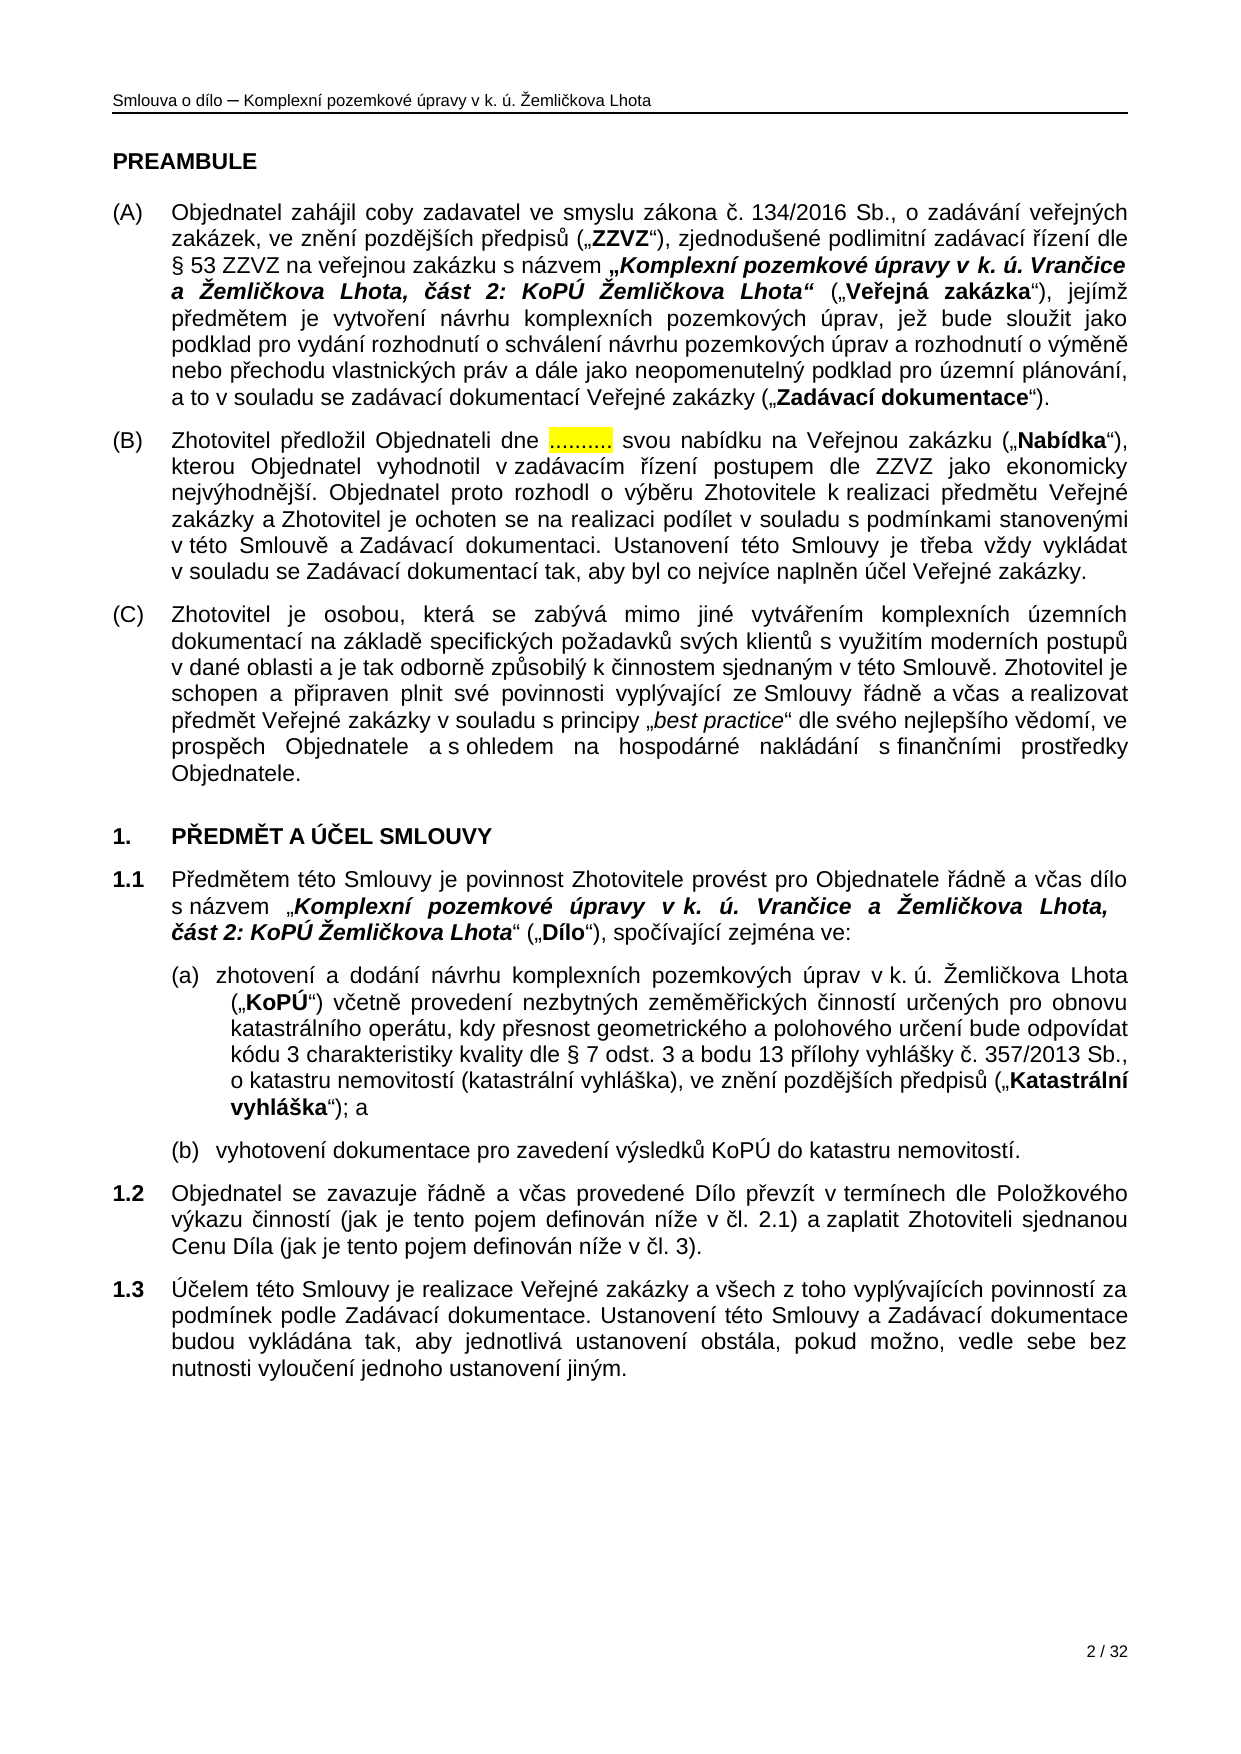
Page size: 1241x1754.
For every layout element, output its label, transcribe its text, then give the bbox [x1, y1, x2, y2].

text Zhotovitel je osobou, která se zabývá mimo jiné vytvářením komplexních územních dokumentací na základě specifických požadavků svých klientů s využitím moderních postupů v dané oblasti a je tak odborně způsobilý k činnostem sjednaným v této Smlouvě. Zhotovitel je schopen a připraven plnit své povinnosti vyplývající ze Smlouvy řádně a včas a realizovat předmět Veřejné zakázky v souladu s principy „best practice“ dle svého nejlepšího vědomí, ve prospěch Objednatele a s ohledem na hospodárné nakládání s finančními prostředky Objednatele. [112, 601, 1128, 786]
text Zhotovitel předložil Objednateli dne .......... svou nabídku na Veřejnou zakázku („Nabídka“), kterou Objednatel vyhodnotil v zadávacím řízení postupem dle ZZVZ jako ekonomicky nejvýhodnější. Objednatel proto rozhodl o výběru Zhotovitele k realizaci předmětu Veřejné zakázky a Zhotovitel je ochoten se na realizaci podílet v souladu s podmínkami stanovenými v této Smlouvě a Zadávací dokumentaci. Ustanovení této Smlouvy je třeba vždy vykládat v souladu se Zadávací dokumentací tak, aby byl co nejvíce naplněn účel Veřejné zakázky. [112, 427, 1128, 585]
text vyhotovení dokumentace pro zavedení výsledků KoPÚ do katastru nemovitostí. [171, 1137, 1128, 1163]
text Předmět a účel smlouvy [112, 823, 1128, 850]
text Účelem této Smlouvy je realizace Veřejné zakázky a všech z toho vyplývajících povinností za podmínek podle Zadávací dokumentace. Ustanovení této Smlouvy a Zadávací dokumentace budou vykládána tak, aby jednotlivá ustanovení obstála, pokud možno, vedle sebe bez nutnosti vyloučení jednoho ustanovení jiným. [112, 1276, 1128, 1381]
subtitle Preambule [112, 148, 1128, 174]
text zhotovení a dodání návrhu komplexních pozemkových úprav v k. ú. Žemličkova Lhota („KoPÚ“) včetně provedení nezbytných zeměměřických činností určených pro obnovu katastrálního operátu, kdy přesnost geometrického a polohového určení bude odpovídat kódu 3 charakteristiky kvality dle § 7 odst. 3 a bodu 13 přílohy vyhlášky č. 357/2013 Sb., o katastru nemovitostí (katastrální vyhláška), ve znění pozdějších předpisů („Katastrální vyhláška“); a [171, 962, 1128, 1120]
text Objednatel se zavazuje řádně a včas provedené Dílo převzít v termínech dle Položkového výkazu činností (jak je tento pojem definován níže v čl. 2.1) a zaplatit Zhotoviteli sjednanou Cenu Díla (jak je tento pojem definován níže v čl. 3). [112, 1180, 1128, 1259]
text Předmětem této Smlouvy je povinnost Zhotovitele provést pro Objednatele řádně a včas dílo s názvem „Komplexní pozemkové úpravy v k. ú. Vrančice a Žemličkova Lhota, část 2: KoPÚ Žemličkova Lhota“ („Dílo“), spočívající zejména ve: [112, 866, 1128, 945]
text Objednatel zahájil coby zadavatel ve smyslu zákona č. 134/2016 Sb., o zadávání veřejných zakázek, ve znění pozdějších předpisů („ZZVZ“), zjednodušené podlimitní zadávací řízení dle § 53 ZZVZ na veřejnou zakázku s názvem „Komplexní pozemkové úpravy v k. ú. Vrančice a Žemličkova Lhota, část 2: KoPÚ Žemličkova Lhota“ („Veřejná zakázka“), jejímž předmětem je vytvoření návrhu komplexních pozemkových úprav, jež bude sloužit jako podklad pro vydání rozhodnutí o schválení návrhu pozemkových úprav a rozhodnutí o výměně nebo přechodu vlastnických práv a dále jako neopomenutelný podklad pro územní plánování, a to v souladu se zadávací dokumentací Veřejné zakázky („Zadávací dokumentace“). [112, 199, 1128, 410]
